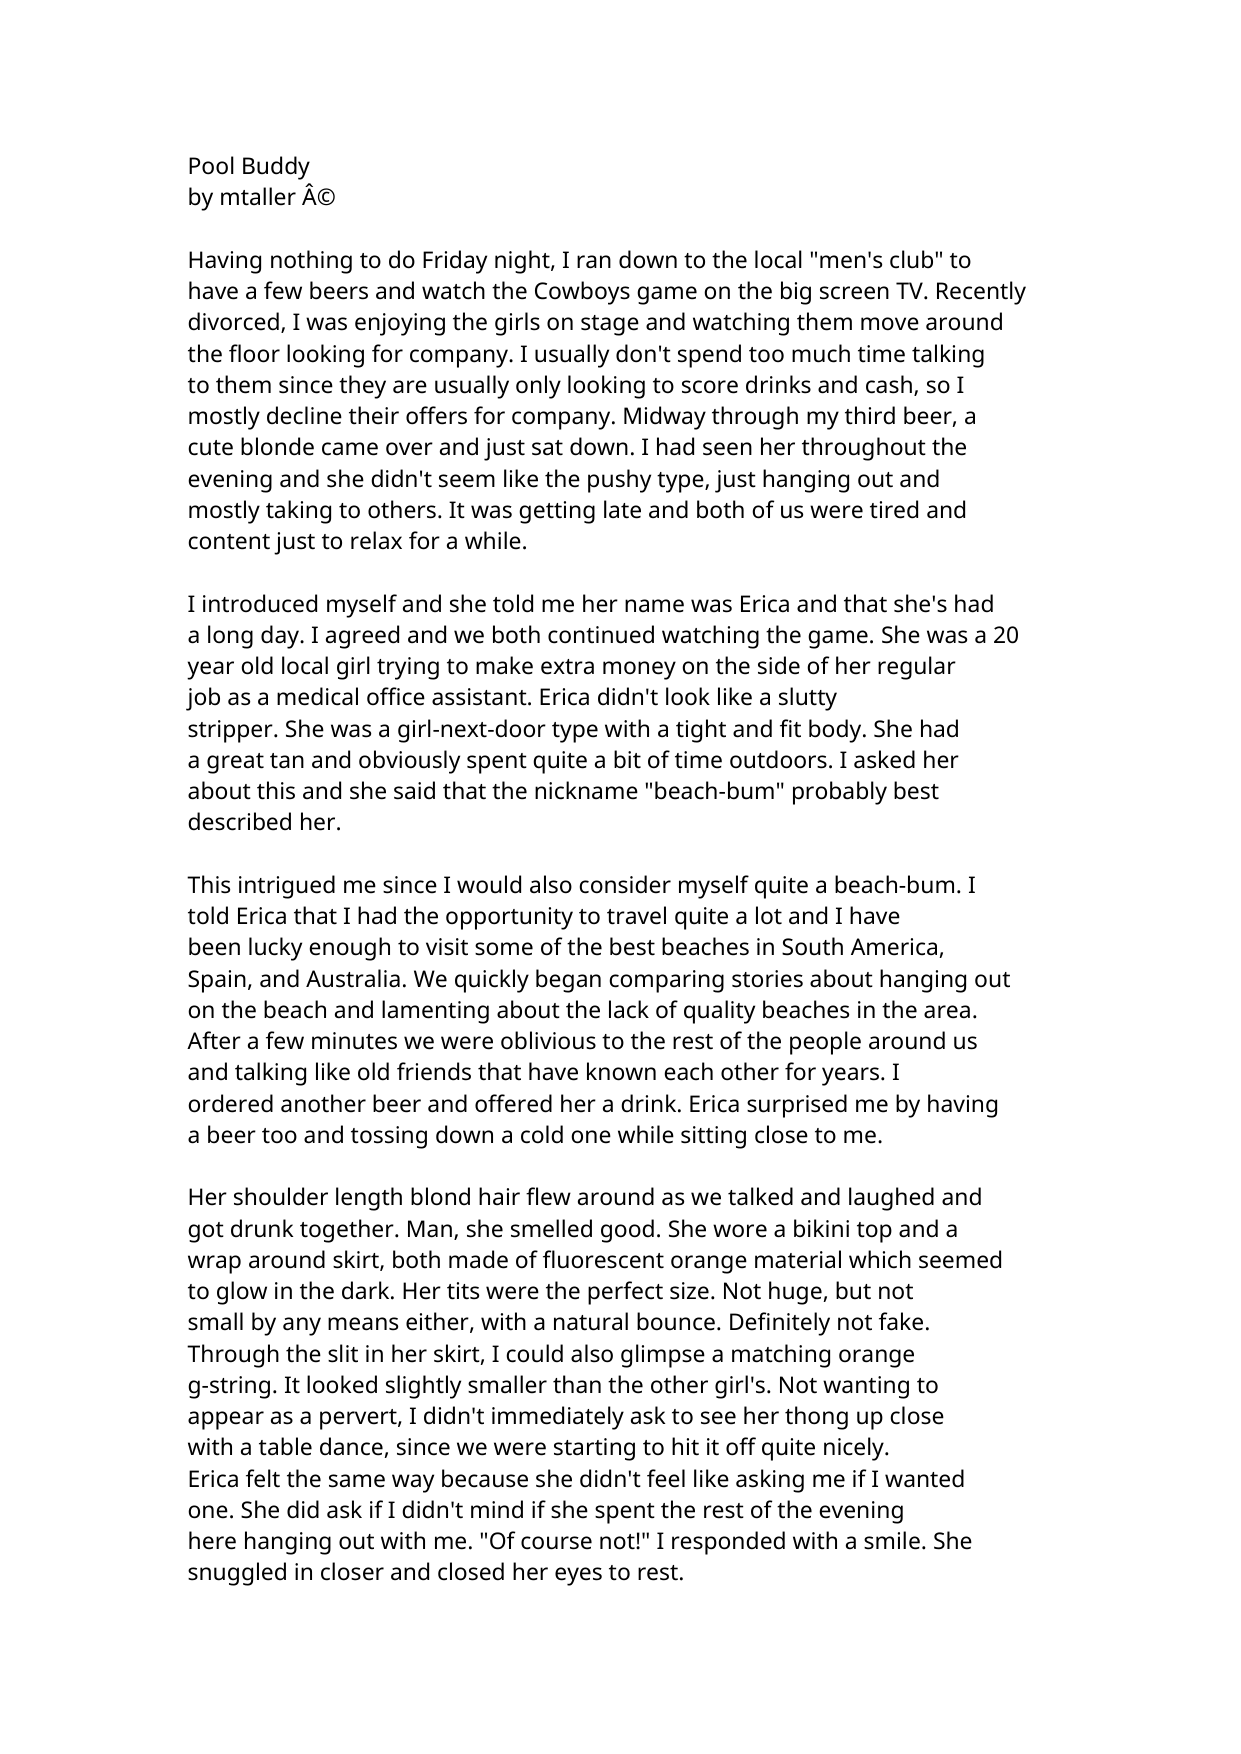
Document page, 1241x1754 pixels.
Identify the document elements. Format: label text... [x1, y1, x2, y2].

text g-string. It looked slightly smaller than the other girl's. Not wanting to [187, 1369, 1053, 1400]
text mostly taking to others. It was getting late and both of us were tired and [187, 494, 1053, 525]
text a long day. I agreed and we both continued watching the game. She was a 20 [187, 619, 1053, 650]
text a beer too and tossing down a cold one while sitting close to me. [187, 1119, 1053, 1150]
text mostly decline their offers for company. Midway through my third beer, a [187, 400, 1053, 431]
text about this and she said that the nickname "beach-bum" probably best [187, 775, 1053, 806]
text told Erica that I had the opportunity to travel quite a lot and I have [187, 900, 1053, 931]
text Erica felt the same way because she didn't feel like asking me if I wanted [187, 1462, 1053, 1494]
text snuggled in closer and closed her eyes to rest. [187, 1556, 1053, 1587]
text job as a medical office assistant. Erica didn't look like a slutty [187, 681, 1053, 712]
text with a table dance, since we were starting to hit it off quite nicely. [187, 1431, 1053, 1462]
text on the beach and lamenting about the lack of quality beaches in the area. [187, 994, 1053, 1025]
text I introduced myself and she told me her name was Erica and that she's had [187, 587, 1053, 619]
text ordered another beer and offered her a drink. Erica surprised me by having [187, 1087, 1053, 1119]
text Through the slit in her skirt, I could also glimpse a matching orange [187, 1337, 1053, 1369]
text Spain, and Australia. We quickly began comparing stories about hanging out [187, 962, 1053, 994]
text evening and she didn't seem like the pushy type, just hanging out and [187, 462, 1053, 494]
text After a few minutes we were oblivious to the rest of the people around us [187, 1025, 1053, 1056]
text been lucky enough to visit some of the best beaches in South America, [187, 931, 1053, 962]
text divorced, I was enjoying the girls on stage and watching them move around [187, 306, 1053, 337]
text appear as a pervert, I didn't immediately ask to see her thong up close [187, 1400, 1053, 1431]
text Her shoulder length blond hair flew around as we talked and laughed and [187, 1181, 1053, 1212]
text to glow in the dark. Her tits were the perfect size. Not huge, but not [187, 1275, 1053, 1306]
text This intrigued me since I would also consider myself quite a beach-bum. I [187, 869, 1053, 900]
text by mtaller Â© [187, 181, 1053, 212]
text cute blonde came over and just sat down. I had seen her throughout the [187, 431, 1053, 462]
text have a few beers and watch the Cowboys game on the big screen TV. Recently [187, 275, 1053, 306]
text small by any means either, with a natural bounce. Definitely not fake. [187, 1306, 1053, 1337]
text the floor looking for company. I usually don't spend too much time talking [187, 337, 1053, 369]
text one. She did ask if I didn't mind if she spent the rest of the evening [187, 1494, 1053, 1525]
text Having nothing to do Friday night, I ran down to the local "men's club" to [187, 244, 1053, 275]
text described her. [187, 806, 1053, 837]
text to them since they are usually only looking to score drinks and cash, so I [187, 369, 1053, 400]
text here hanging out with me. "Of course not!" I responded with a smile. She [187, 1525, 1053, 1556]
text year old local girl trying to make extra money on the side of her regular [187, 650, 1053, 681]
text got drunk together. Man, she smelled good. She wore a bikini top and a [187, 1212, 1053, 1244]
text Pool Buddy [187, 150, 1053, 181]
text a great tan and obviously spent quite a bit of time outdoors. I asked her [187, 744, 1053, 775]
text wrap around skirt, both made of fluorescent orange material which seemed [187, 1244, 1053, 1275]
text stripper. She was a girl-next-door type with a tight and fit body. She had [187, 712, 1053, 744]
text and talking like old friends that have known each other for years. I [187, 1056, 1053, 1087]
text content just to relax for a while. [187, 525, 1053, 556]
